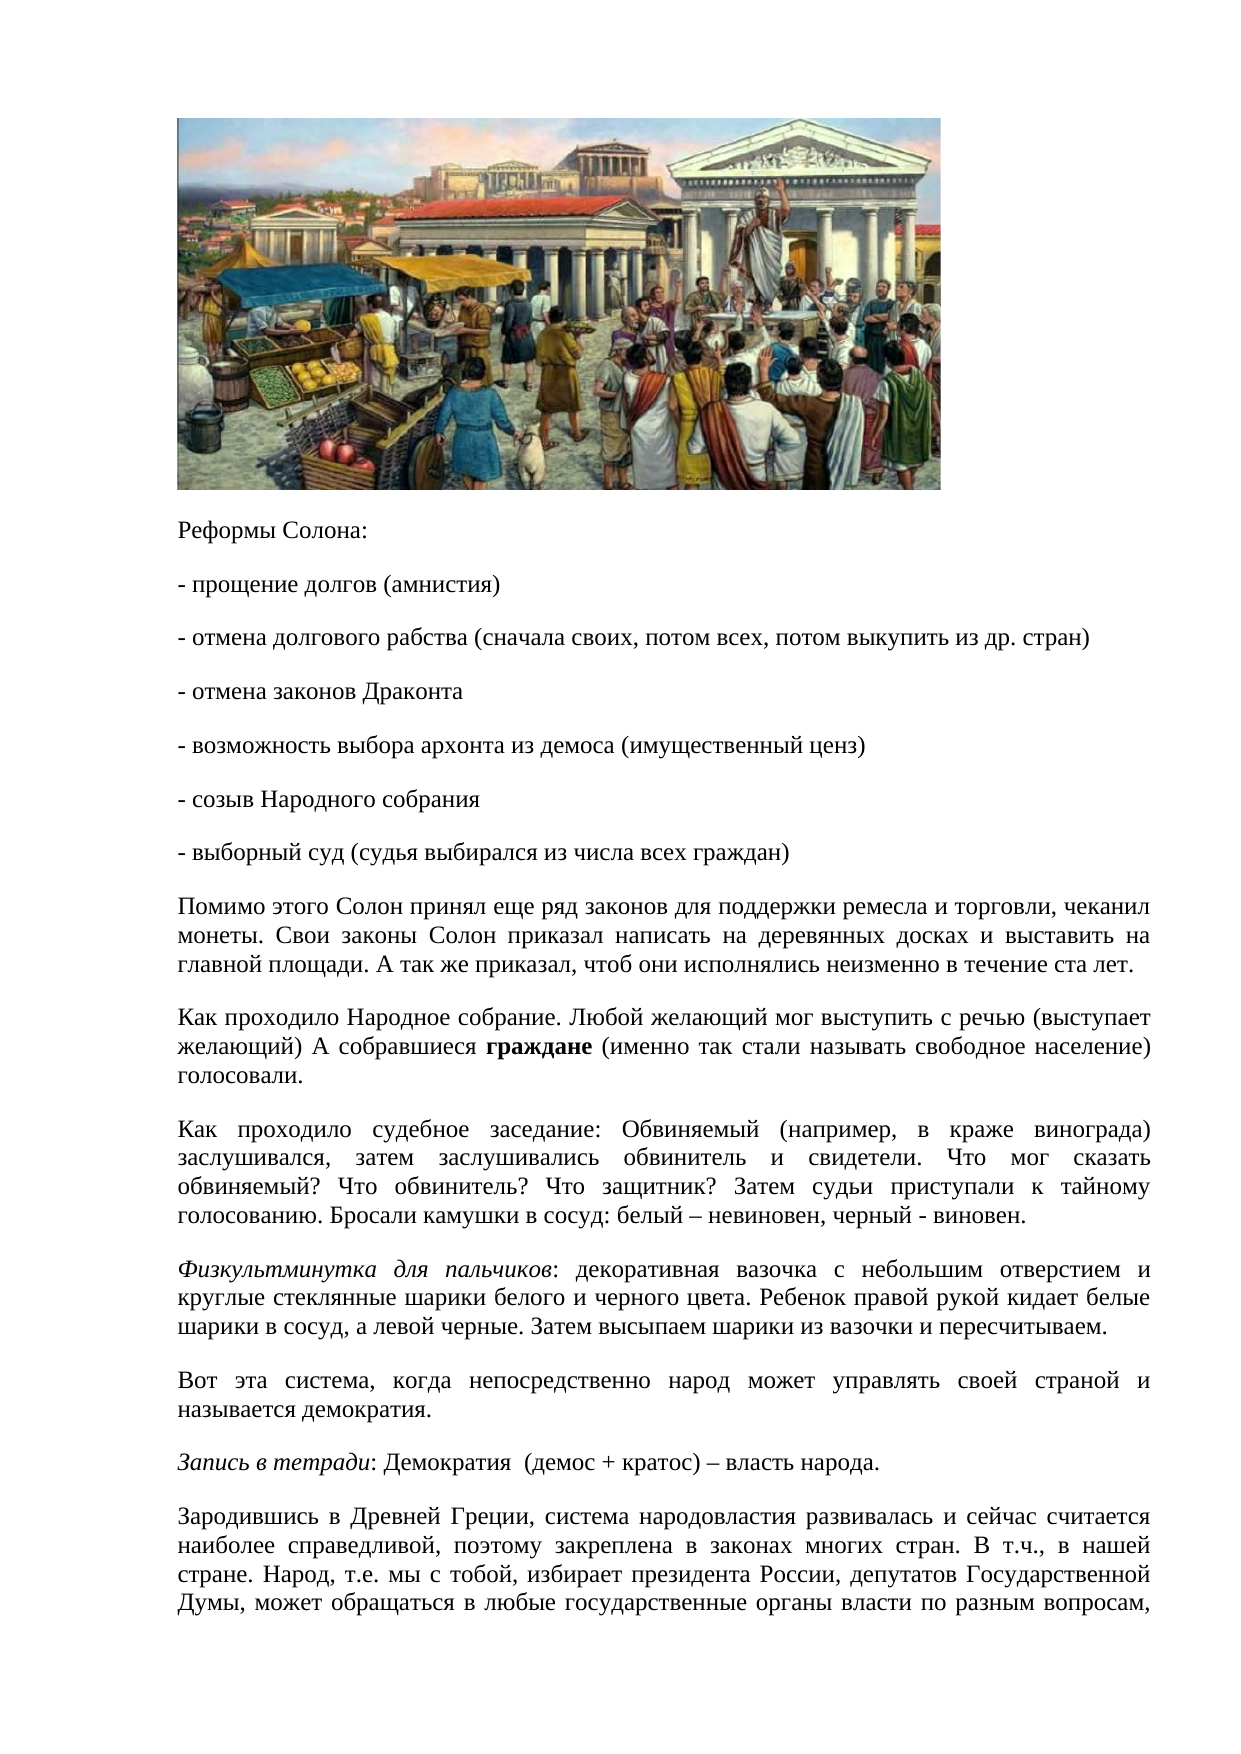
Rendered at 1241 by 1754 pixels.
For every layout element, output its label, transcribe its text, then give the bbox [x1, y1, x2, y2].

text - прощение долгов (амнистия) [177, 569, 1152, 597]
text Физкультминутка для пальчиков: декоративная вазочка с небольшим отверстием и круглые стеклянные шарики белого и черного цвета. Ребенок правой рукой кидает белые шарики в сосуд, а левой черные. Затем высыпаем шарики из вазочки и пересчитываем. [177, 1254, 1152, 1340]
text Как проходило Народное собрание. Любой желающий мог выступить с речью (выступает желающий) А собравшиеся граждане (именно так стали называть свободное население) голосовали. [177, 1002, 1152, 1089]
text - отмена законов Драконта [177, 676, 1152, 705]
text - возможность выбора архонта из демоса (имущественный ценз) [177, 730, 1152, 759]
text Вот эта система, когда непосредственно народ может управлять своей страной и называется демократия. [177, 1365, 1152, 1422]
text - отмена долгового рабства (сначала своих, потом всех, потом выкупить из др. стран) [177, 622, 1152, 651]
text Запись в тетради: Демократия (демос + кратос) – власть народа. [177, 1447, 1152, 1476]
text Помимо этого Солон принял еще ряд законов для поддержки ремесла и торговли, чеканил монеты. Свои законы Солон приказал написать на деревянных досках и выставить на главной площади. А так же приказал, чтоб они исполнялись неизменно в течение ста лет. [177, 891, 1152, 977]
text Реформы Солона: [177, 515, 1152, 544]
text - выборный суд (судья выбирался из числа всех граждан) [177, 837, 1152, 866]
text - созыв Народного собрания [177, 784, 1152, 812]
picture [177, 118, 941, 490]
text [177, 1501, 1152, 1616]
text Как проходило судебное заседание: Обвиняемый (например, в краже винограда) заслушивался, затем заслушивались обвинитель и свидетели. Что мог сказать обвиняемый? Что обвинитель? Что защитник? Затем судьи приступали к тайному голосованию. Бросали камушки в сосуд: белый – невиновен, черный - виновен. [177, 1114, 1152, 1229]
